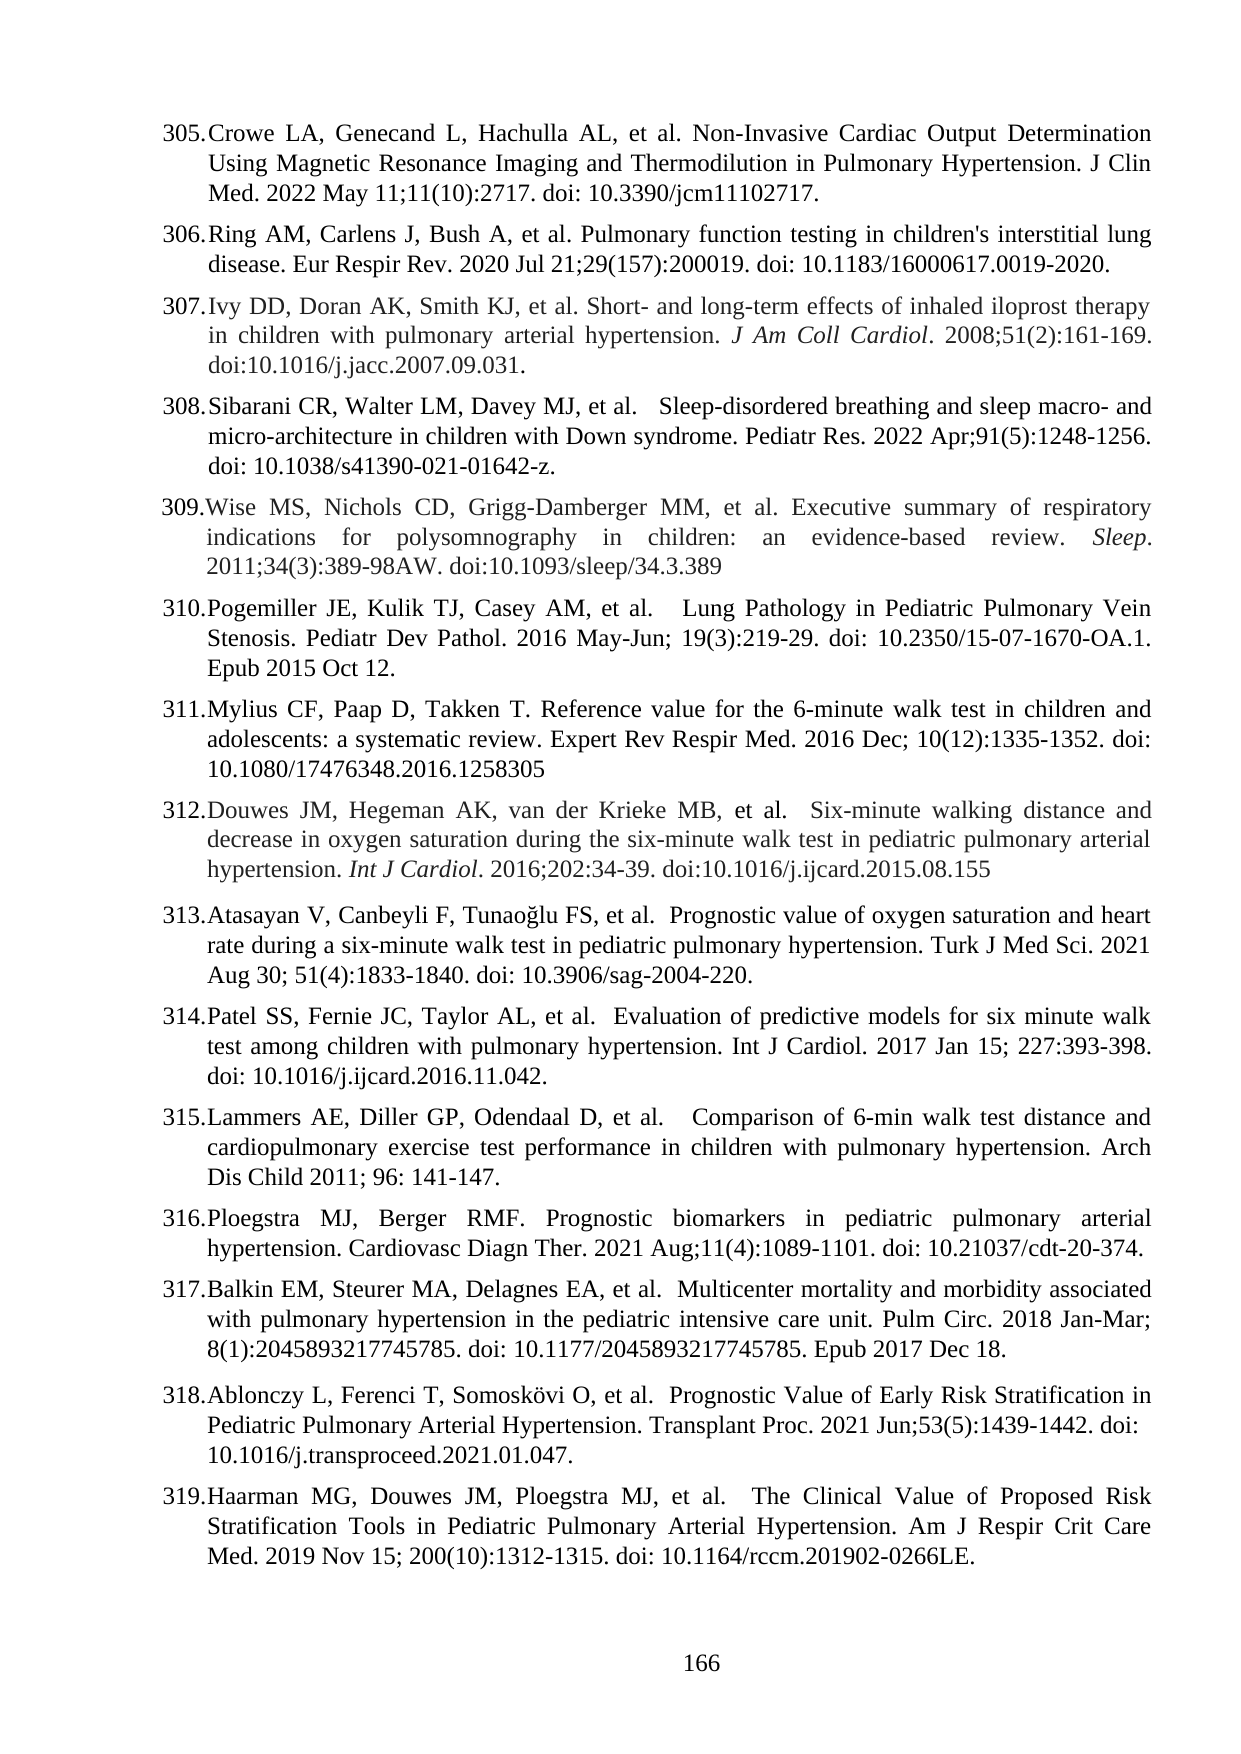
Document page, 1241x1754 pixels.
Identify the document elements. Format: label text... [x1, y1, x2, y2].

list Douwes JM, Hegeman AK, van der Krieke MB, et al. Six-minute walking distance and decrease in oxygen saturation during the six-minute walk test in pediatric pulmonary arterial hypertension. Int J Cardiol. 2016;202:34-39. doi:10.1016/j.ijcard.2015.08.155 [162, 795, 1152, 883]
list Balkin EM, Steurer MA, Delagnes EA, et al. Multicenter mortality and morbidity associated with pulmonary hypertension in the pediatric intensive care unit. Pulm Circ. 2018 Jan-Mar; 8(1):2045893217745785. doi: 10.1177/2045893217745785. Epub 2017 Dec 18. [162, 1274, 1152, 1363]
list Atasayan V, Canbeyli F, Tunaoğlu FS, et al. Prognostic value of oxygen saturation and heart rate during a six-minute walk test in pediatric pulmonary hypertension. Turk J Med Sci. 2021 Aug 30; 51(4):1833-1840. doi: 10.3906/sag-2004-220. [162, 900, 1152, 989]
text 309.Wise MS, Nichols CD, Grigg-Damberger MM, et al. Executive summary of respiratory indications for polysomnography in children: an evidence-based review. Sleep. 2011;34(3):389-98AW. doi:10.1093/sleep/34.3.389 [161, 492, 1153, 580]
list Ring AM, Carlens J, Bush A, et al. Pulmonary function testing in children's interstitial lung disease. Eur Respir Rev. 2020 Jul 21;29(157):200019. doi: 10.1183/16000617.0019-2020. [162, 219, 1152, 278]
list Mylius CF, Paap D, Takken T. Reference value for the 6-minute walk test in children and adolescents: a systematic review. Expert Rev Respir Med. 2016 Dec; 10(12):1335-1352. doi: 10.1080/17476348.2016.1258305 [162, 694, 1152, 782]
list Lammers AE, Diller GP, Odendaal D, et al. Comparison of 6-min walk test distance and cardiopulmonary exercise test performance in children with pulmonary hypertension. Arch Dis Child 2011; 96: 141-147. [162, 1102, 1152, 1191]
list Ploegstra MJ, Berger RMF. Prognostic biomarkers in pediatric pulmonary arterial hypertension. Cardiovasc Diagn Ther. 2021 Aug;11(4):1089-1101. doi: 10.21037/cdt-20-374. [162, 1203, 1152, 1262]
list Ivy DD, Doran AK, Smith KJ, et al. Short- and long-term effects of inhaled iloprost therapy in children with pulmonary arterial hypertension. J Am Coll Cardiol. 2008;51(2):161-169. doi:10.1016/j.jacc.2007.09.031. [162, 291, 1152, 379]
list Sibarani CR, Walter LM, Davey MJ, et al. Sleep-disordered breathing and sleep macro- and micro-architecture in children with Down syndrome. Pediatr Res. 2022 Apr;91(5):1248-1256. doi: 10.1038/s41390-021-01642-z. [162, 391, 1152, 480]
list Ablonczy L, Ferenci T, Somoskövi O, et al. Prognostic Value of Early Risk Stratification in Pediatric Pulmonary Arterial Hypertension. Transplant Proc. 2021 Jun;53(5):1439-1442. doi: [162, 1380, 1152, 1439]
list Haarman MG, Douwes JM, Ploegstra MJ, et al. The Clinical Value of Proposed Risk Stratification Tools in Pediatric Pulmonary Arterial Hypertension. Am J Respir Crit Care Med. 2019 Nov 15; 200(10):1312-1315. doi: 10.1164/rccm.201902-0266LE. [162, 1481, 1152, 1570]
list Pogemiller JE, Kulik TJ, Casey AM, et al. Lung Pathology in Pediatric Pulmonary Vein Stenosis. Pediatr Dev Pathol. 2016 May-Jun; 19(3):219-29. doi: 10.2350/15-07-1670-OA.1. Epub 2015 Oct 12. [162, 593, 1152, 681]
text 10.1016/j.transproceed.2021.01.047. [207, 1440, 1152, 1469]
list Patel SS, Fernie JC, Taylor AL, et al. Evaluation of predictive models for six minute walk test among children with pulmonary hypertension. Int J Cardiol. 2017 Jan 15; 227:393-398. doi: 10.1016/j.ijcard.2016.11.042. [162, 1001, 1152, 1090]
list Crowe LA, Genecand L, Hachulla AL, et al. Non-Invasive Cardiac Output Determination Using Magnetic Resonance Imaging and Thermodilution in Pulmonary Hypertension. J Clin Med. 2022 May 11;11(10):2717. doi: 10.3390/jcm11102717. [162, 118, 1152, 207]
